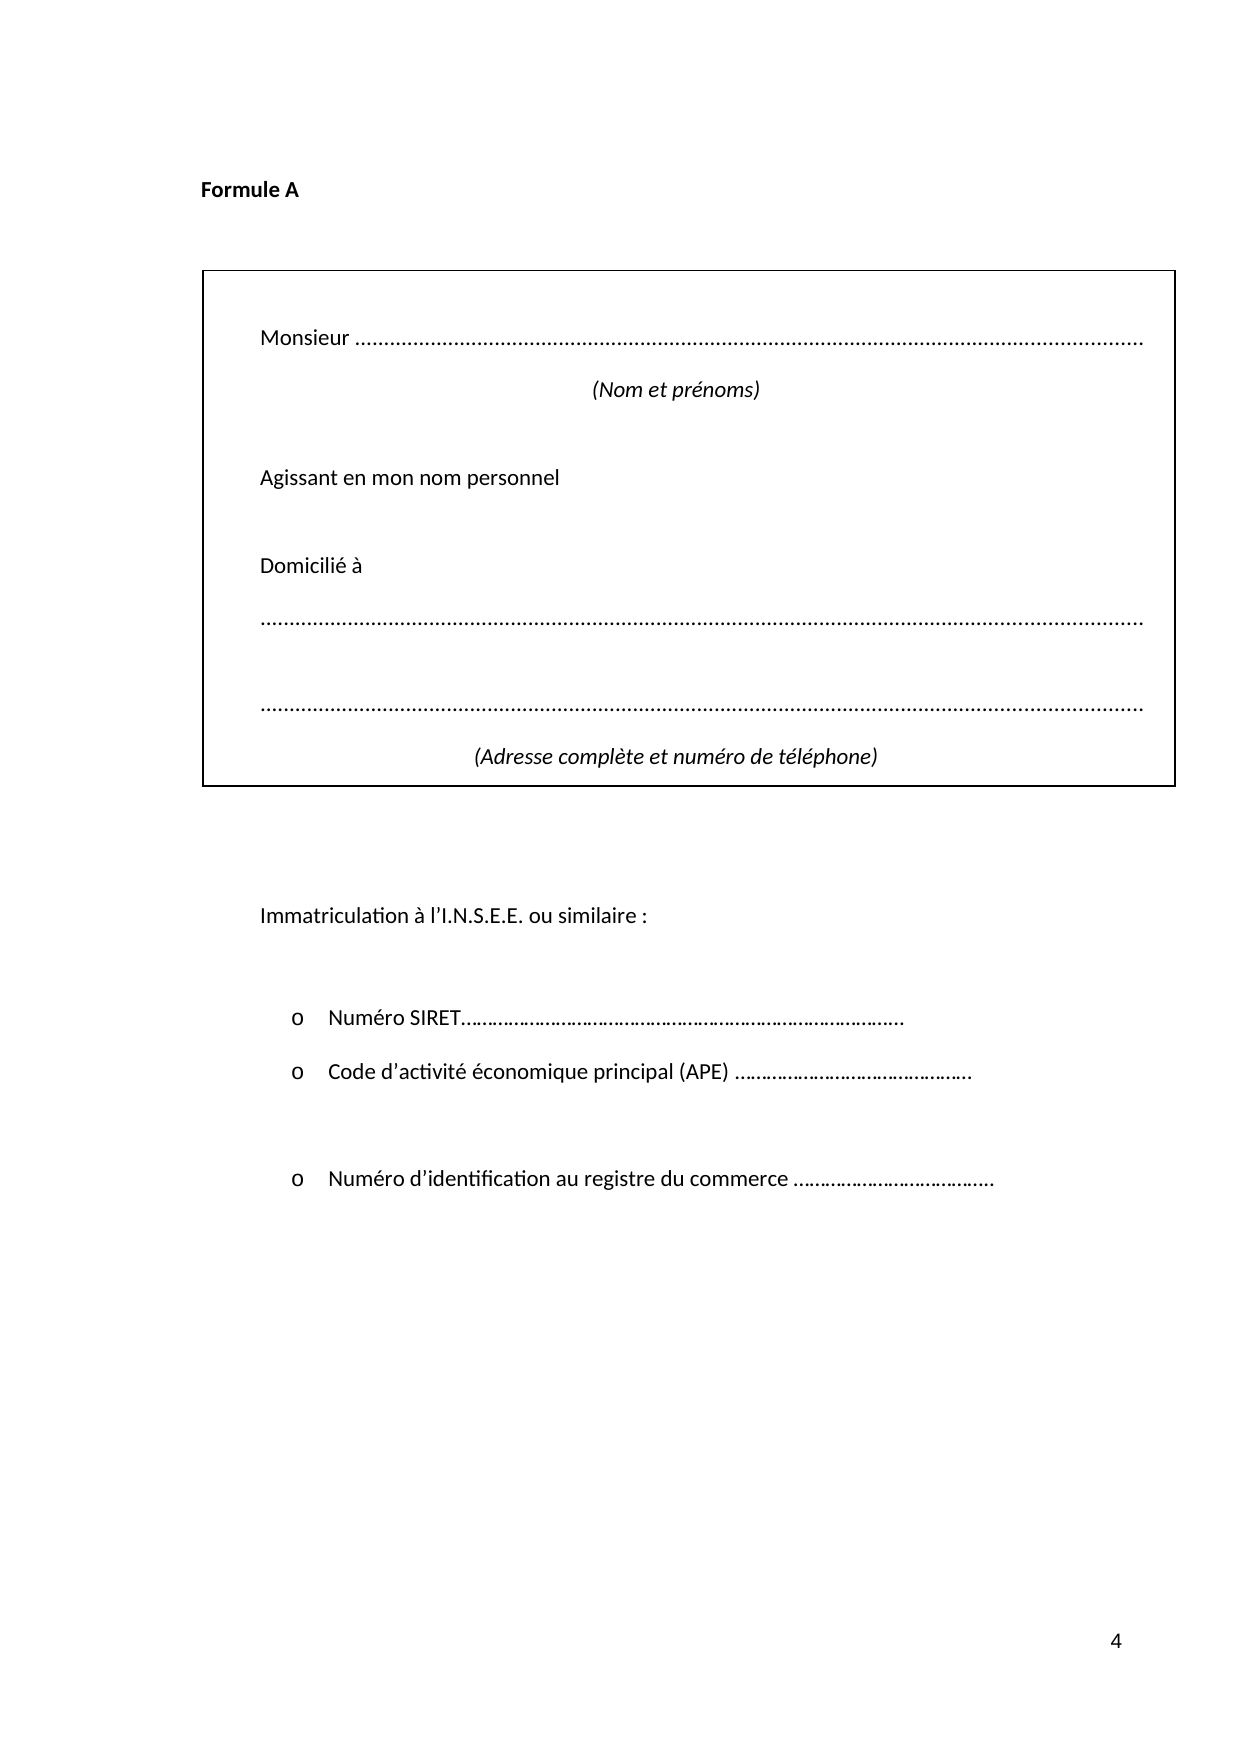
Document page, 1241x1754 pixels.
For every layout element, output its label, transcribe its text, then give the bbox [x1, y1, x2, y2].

text Numéro d’identification au registre du commerce ……………………………….. [291, 1164, 1122, 1194]
text Domicilié à [260, 551, 1092, 579]
text Code d’activité économique principal (APE) ……………………………………… [291, 1057, 1122, 1086]
text Immatriculation à l’I.N.S.E.E. ou similaire : [260, 901, 1092, 929]
text (Nom et prénoms) [260, 376, 1092, 404]
text Monsieur [260, 323, 1092, 351]
text Numéro SIRET………………………………………………………………………... [291, 1003, 1122, 1032]
text Formule A [201, 178, 1092, 203]
text (Adresse complète et numéro de téléphone) [260, 742, 1092, 770]
text Agissant en mon nom personnel [260, 463, 1092, 491]
